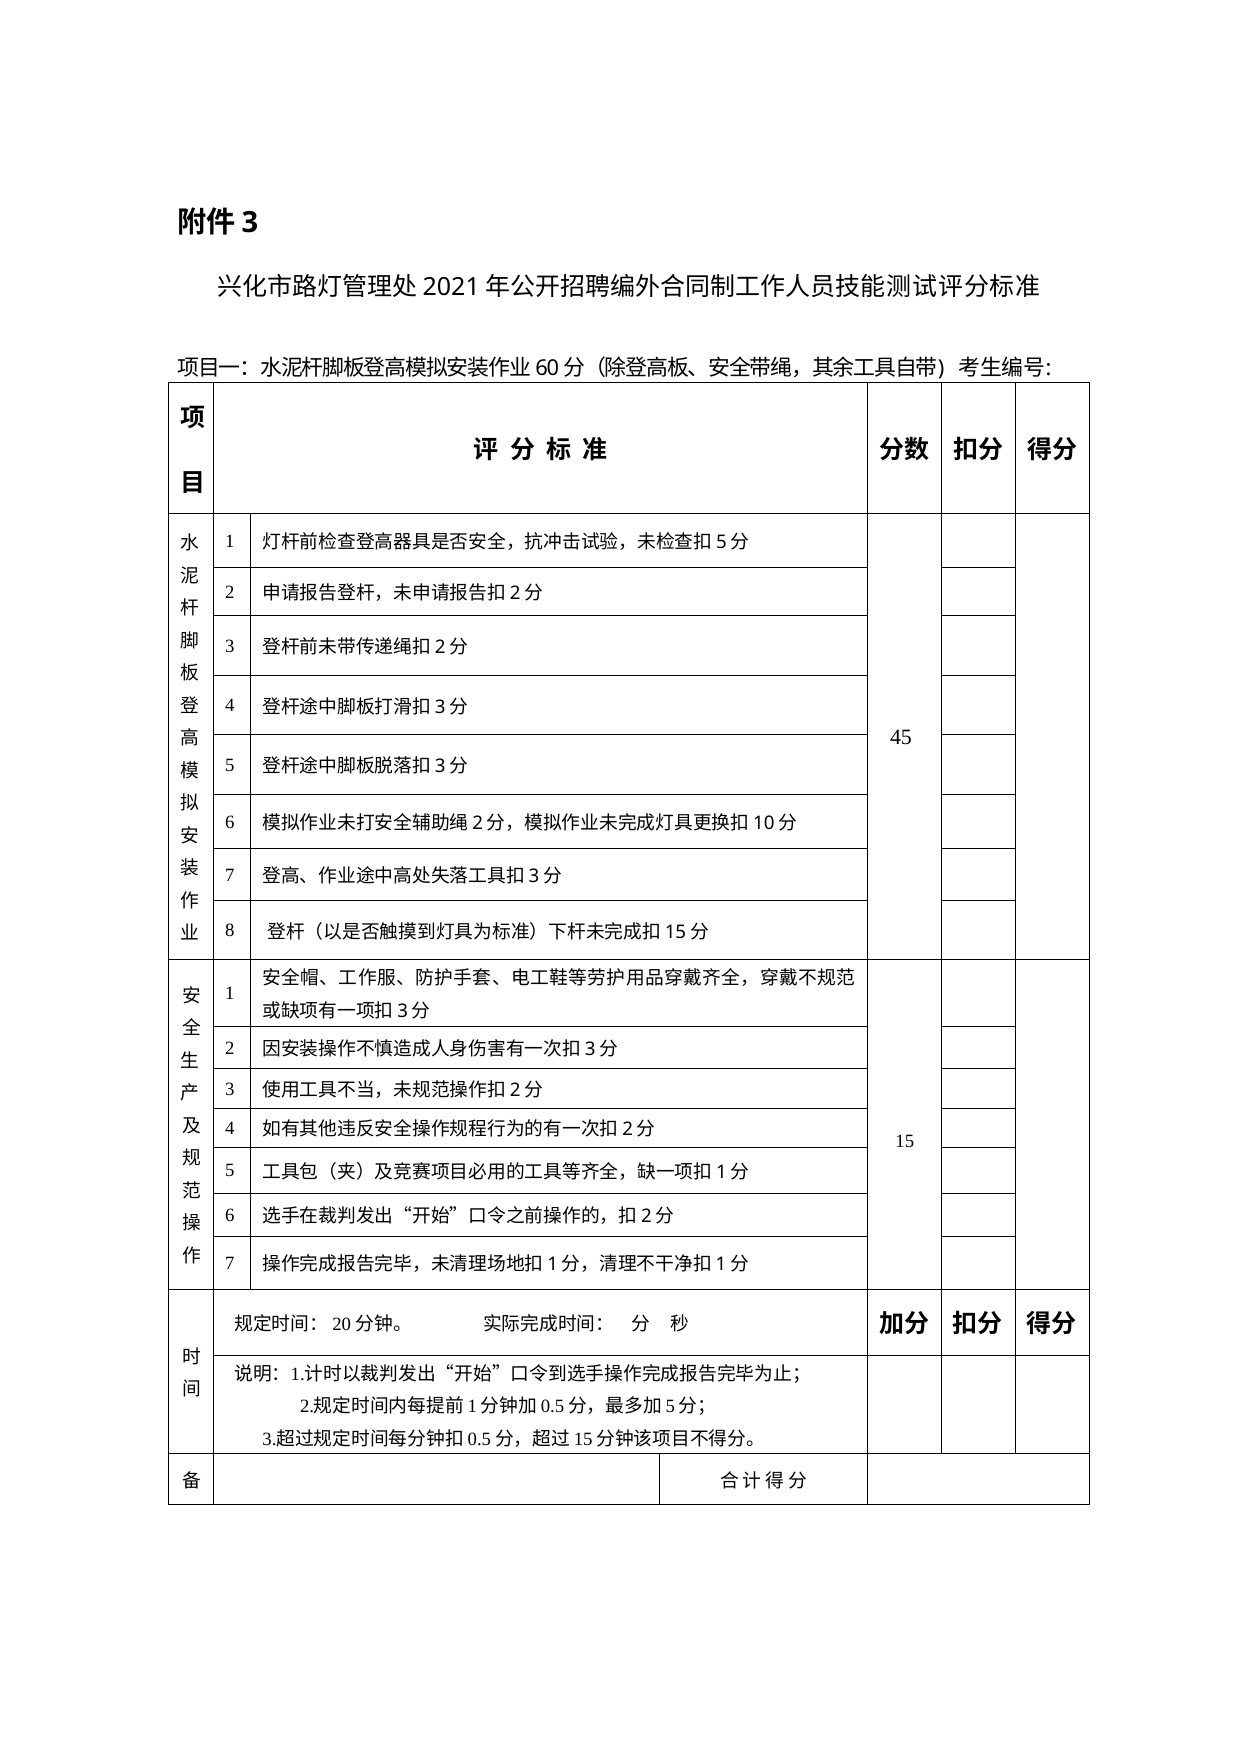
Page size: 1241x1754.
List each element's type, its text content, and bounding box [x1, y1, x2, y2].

table_cell 3 [214, 1069, 250, 1108]
table_cell 模拟作业未打安全辅助绳2分，模拟作业未完成灯具更换扣10分 [251, 795, 867, 848]
table_cell 选手在裁判发出“开始”口令之前操作的，扣2分 [251, 1194, 867, 1236]
table_cell 登杆途中脚板脱落扣3分 [251, 735, 867, 794]
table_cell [214, 1454, 659, 1504]
table_cell [1016, 1356, 1089, 1453]
table_header 评 分 标 准 [214, 383, 867, 513]
table_cell 登杆前未带传递绳扣2分 [251, 616, 867, 675]
table_cell 申请报告登杆，未申请报告扣2分 [251, 568, 867, 615]
table_cell [942, 676, 1015, 734]
table_cell 7 [214, 1237, 250, 1288]
table_cell [942, 1148, 1015, 1193]
table_cell 7 [214, 849, 250, 900]
table_header 项 目 [169, 383, 213, 513]
table_cell 合 计 得 分 [660, 1454, 867, 1504]
table_cell 1 [214, 960, 250, 1026]
table_cell 灯杆前检查登高器具是否安全，抗冲击试验，未检查扣5分 [251, 514, 867, 567]
text 附件3 [177, 187, 1081, 252]
table_cell [942, 960, 1015, 1026]
table_cell [942, 1237, 1015, 1288]
table_cell 2 [214, 1027, 250, 1068]
table_cell 6 [214, 795, 250, 848]
table_cell [942, 1109, 1015, 1147]
table_cell 操作完成报告完毕，未清理场地扣1分，清理不干净扣1分 [251, 1237, 867, 1288]
table_cell 4 [214, 676, 250, 734]
table_cell [942, 735, 1015, 794]
table_header 扣分 [942, 383, 1015, 513]
table_cell 6 [214, 1194, 250, 1236]
table_cell 水泥杆脚板登高模拟安装作业 [169, 514, 213, 959]
table_cell 1 [214, 514, 250, 567]
table_cell 登高、作业途中高处失落工具扣3分 [251, 849, 867, 900]
table_cell 5 [214, 735, 250, 794]
table_cell 安全帽、工作服、防护手套、电工鞋等劳护用品穿戴齐全，穿戴不规范或缺项有一项扣3分 [251, 960, 867, 1026]
table_cell [942, 616, 1015, 675]
table_cell 使用工具不当，未规范操作扣2分 [251, 1069, 867, 1108]
table_cell 8 [214, 901, 250, 959]
table_cell [942, 849, 1015, 900]
table_cell 5 [214, 1148, 250, 1193]
table_cell 规定时间： 20 分钟。 实际完成时间： 分 秒 [214, 1290, 867, 1354]
table_cell 工具包（夹）及竞赛项目必用的工具等齐全，缺一项扣1分 [251, 1148, 867, 1193]
table_cell 备 注 [169, 1454, 213, 1504]
table_cell [868, 1454, 1089, 1504]
table_cell 时 间 [169, 1290, 213, 1453]
table_cell 扣分 [942, 1290, 1015, 1354]
table_cell 因安装操作不慎造成人身伤害有一次扣3分 [251, 1027, 867, 1068]
table_cell [942, 1069, 1015, 1108]
table_cell [942, 1356, 1015, 1453]
text 项目一：水泥杆脚板登高模拟安装作业60分（除登高板、安全带绳，其余工具自带) 考生编号: [177, 349, 1081, 382]
table_cell [1016, 514, 1089, 959]
table_cell 加分 [868, 1290, 941, 1354]
table_cell [1016, 960, 1089, 1288]
table_cell 45 [868, 514, 941, 959]
table_header 得分 [1016, 383, 1089, 513]
table_cell 如有其他违反安全操作规程行为的有一次扣2分 [251, 1109, 867, 1147]
table_cell 4 [214, 1109, 250, 1147]
table_cell [942, 795, 1015, 848]
table_cell [868, 1356, 941, 1453]
table_cell [942, 901, 1015, 959]
table_cell 15 [868, 960, 941, 1288]
table_cell 登杆途中脚板打滑扣3分 [251, 676, 867, 734]
table_cell 登杆（以是否触摸到灯具为标准）下杆未完成扣15分 [251, 901, 867, 959]
table_cell [942, 514, 1015, 567]
table_header 分数 [868, 383, 941, 513]
table_cell 2 [214, 568, 250, 615]
table_cell [942, 1194, 1015, 1236]
text 兴化市路灯管理处2021年公开招聘编外合同制工作人员技能测试评分标准 [177, 252, 1081, 317]
table_cell [942, 1027, 1015, 1068]
table_cell [942, 568, 1015, 615]
table_cell 安全 生产 及规范操作 [169, 960, 213, 1288]
table_cell 说明：1.计时以裁判发出“开始”口令到选手操作完成报告完毕为止； 2.规定时间内每提前1分钟加0.5分，最多加5分； 3.超过规定时间每分钟扣0.5分，超过15分钟该项目不得分。 [214, 1356, 867, 1453]
table_cell 得分 [1016, 1290, 1089, 1354]
table_cell 3 [214, 616, 250, 675]
